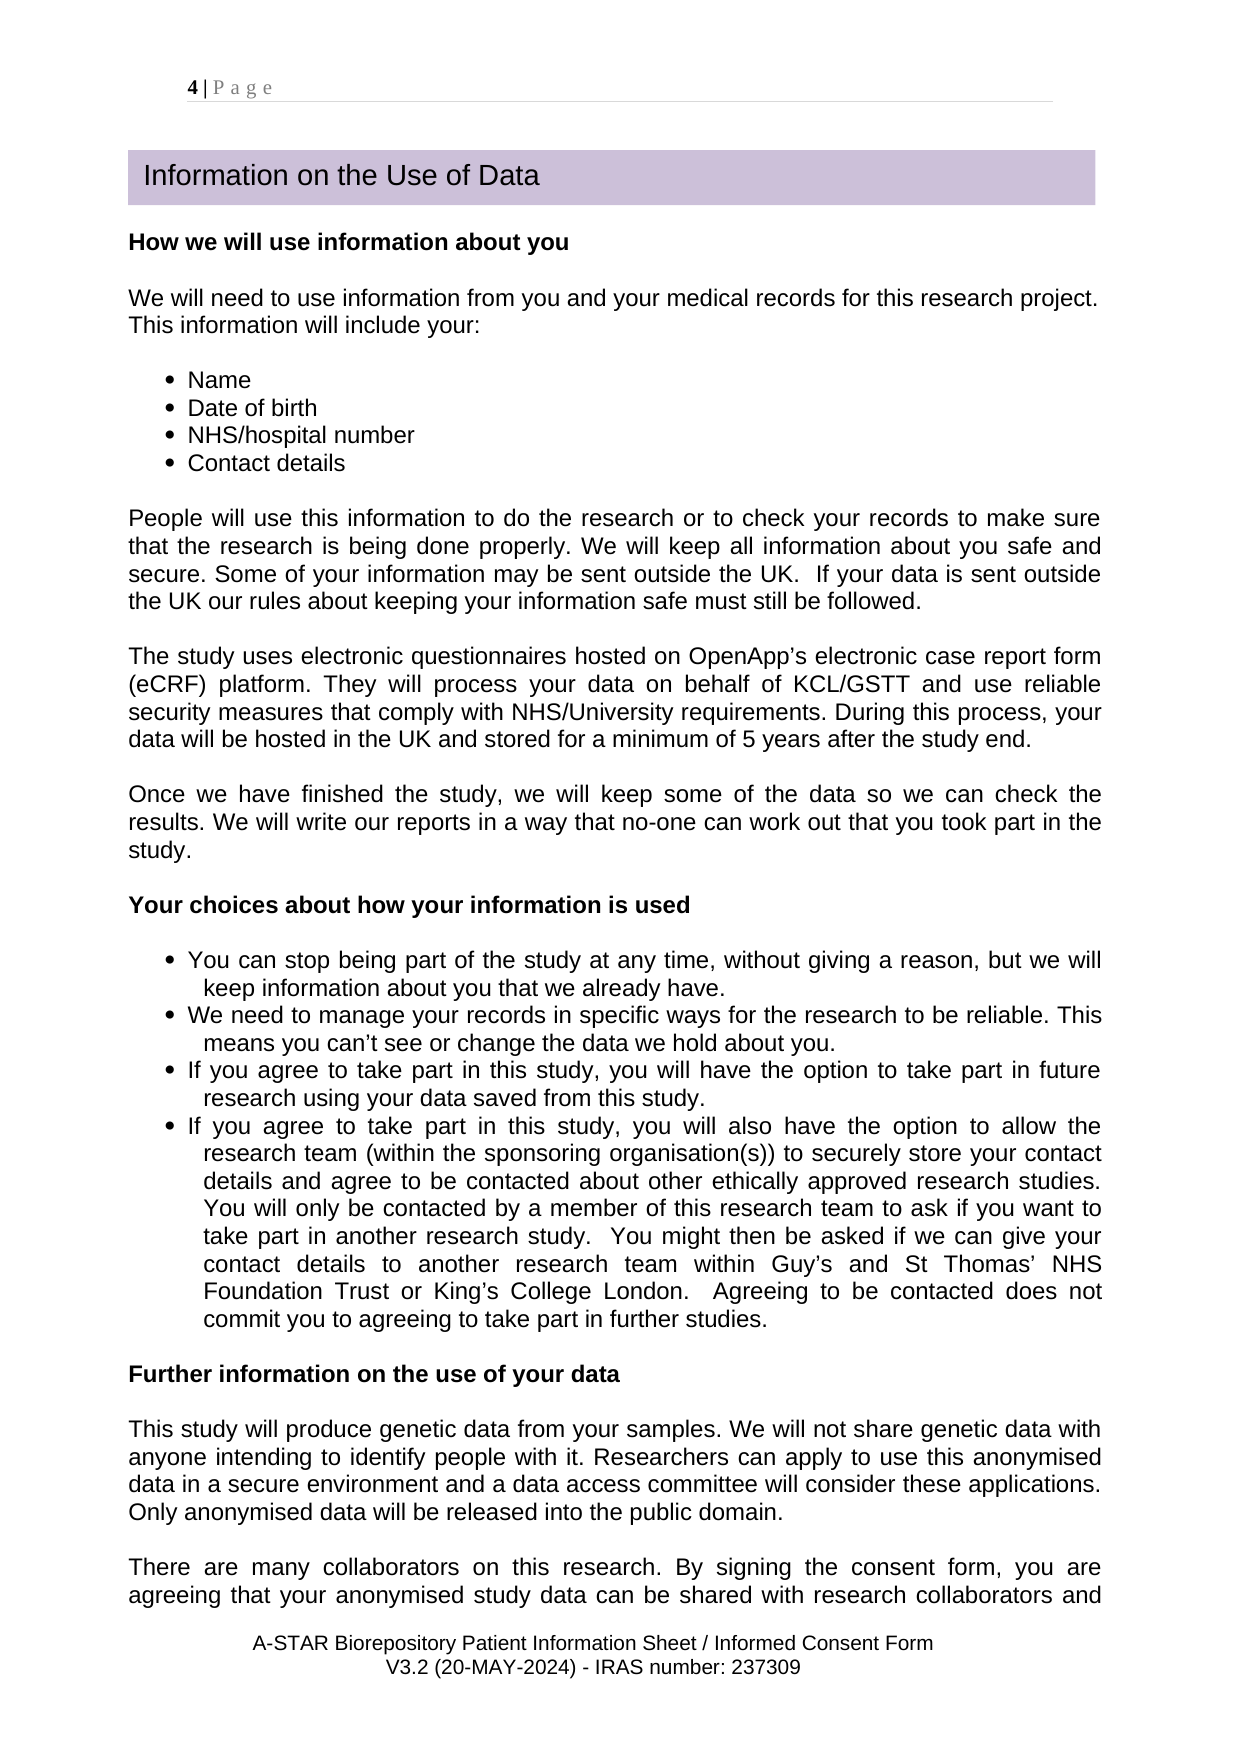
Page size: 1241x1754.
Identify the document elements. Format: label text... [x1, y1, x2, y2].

list If you agree to take part in this study, you will also have the option to allow the research team (within the sponsoring organisation(s)) to securely store your contact details and agree to be contacted about other ethically approved research studies. You will only be contacted by a member of this research team to ask if you want to take part in another research study. You might then be asked if we can give your contact details to another research team within Guy’s and St Thomas’ NHS Foundation Trust or King’s College London. Agreeing to be contacted does not commit you to agreeing to take part in further studies. [166, 1112, 1103, 1332]
text Further information on the use of your data [128, 1360, 1103, 1388]
text Once we have finished the study, we will keep some of the data so we can check the results. We will write our reports in a way that no-one can work out that you took part in the study. [128, 780, 1103, 863]
text This study will produce genetic data from your samples. We will not share genetic data with anyone intending to identify people with it. Researchers can apply to use this anonymised data in a secure environment and a data access committee will consider these applications. Only anonymised data will be released into the public domain. [128, 1415, 1103, 1526]
list If you agree to take part in this study, you will have the option to take part in future research using your data saved from this study. [166, 1056, 1103, 1112]
list NHS/hospital number [166, 421, 1103, 449]
list Contact details [166, 449, 1103, 477]
text People will use this information to do the research or to check your records to make sure that the research is being done properly. We will keep all information about you safe and secure. Some of your information may be sent outside the UK. If your data is sent outside the UK our rules about keeping your information safe must still be followed. [128, 504, 1103, 615]
text The study uses electronic questionnaires hosted on OpenApp’s electronic case report form (eCRF) platform. They will process your data on behalf of KCL/GSTT and use reliable security measures that comply with NHS/University requirements. During this process, your data will be hosted in the UK and stored for a minimum of 5 years after the study end. [128, 642, 1103, 753]
list You can stop being part of the study at any time, without giving a reason, but we will keep information about you that we already have. [166, 946, 1103, 1001]
text We will need to use information from you and your medical records for this research project. [128, 283, 1103, 311]
list We need to manage your records in specific ways for the research to be reliable. This means you can’t see or change the data we hold about you. [166, 1001, 1103, 1056]
text Your choices about how your information is used [128, 891, 1103, 918]
list Date of birth [166, 394, 1103, 421]
list Name [166, 366, 1103, 394]
text This information will include your: [128, 311, 1103, 339]
text How we will use information about you [128, 228, 1103, 256]
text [128, 1553, 1103, 1608]
